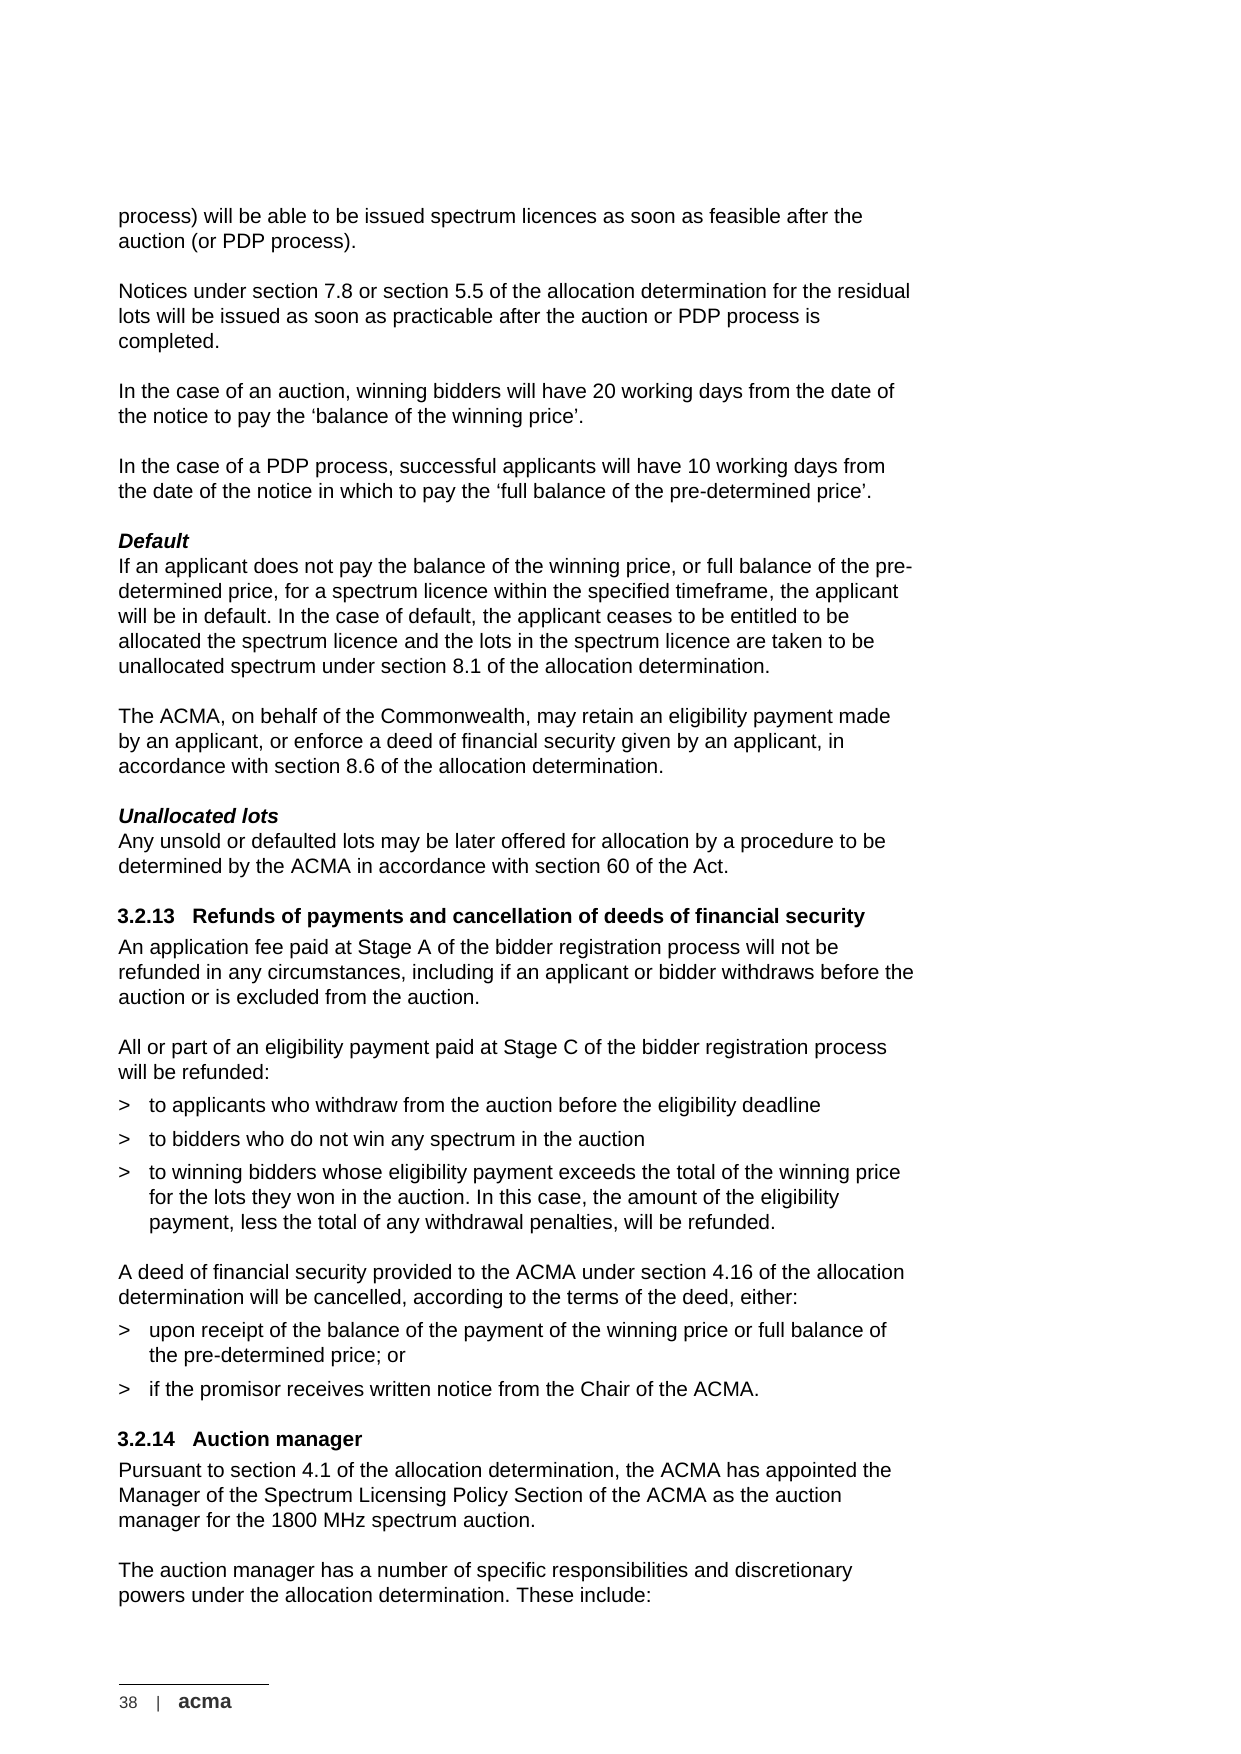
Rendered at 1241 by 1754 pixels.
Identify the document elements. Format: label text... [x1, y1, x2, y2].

list to winning bidders whose eligibility payment exceeds the total of the winning price for the lots they won in the auction. In this case, the amount of the eligibility payment, less the total of any withdrawal penalties, will be refunded. [118, 1159, 917, 1234]
text An application fee paid at Stage A of the bidder registration process will not be refunded in any circumstances, including if an applicant or bidder withdraws before the auction or is excluded from the auction. [118, 934, 917, 1009]
text In the case of a PDP process, successful applicants will have 10 working days from the date of the notice in which to pay the ‘full balance of the pre-determined price’. [118, 453, 917, 503]
text Default [118, 528, 917, 553]
list to bidders who do not win any spectrum in the auction [118, 1126, 917, 1151]
subtitle Auction manager [117, 1426, 917, 1451]
subtitle Refunds of payments and cancellation of deeds of financial security [117, 903, 917, 928]
text Any unsold or defaulted lots may be later offered for allocation by a procedure to be determined by the ACMA in accordance with section 60 of the Act. [118, 828, 917, 878]
text In the case of an auction, winning bidders will have 20 working days from the date of the notice to pay the ‘balance of the winning price’. [118, 378, 917, 428]
list to applicants who withdraw from the auction before the eligibility deadline [118, 1092, 917, 1117]
text All or part of an eligibility payment paid at Stage C of the bidder registration process will be refunded: [118, 1034, 917, 1084]
text If an applicant does not pay the balance of the winning price, or full balance of the pre-determined price, for a spectrum licence within the specified timeframe, the applicant will be in default. In the case of default, the applicant ceases to be entitled to be allocated the spectrum licence and the lots in the spectrum licence are taken to be unallocated spectrum under section 8.1 of the allocation determination. [118, 553, 917, 678]
text The ACMA, on behalf of the Commonwealth, may retain an eligibility payment made by an applicant, or enforce a deed of financial security given by an applicant, in accordance with section 8.6 of the allocation determination. [118, 703, 917, 778]
text The auction manager has a number of specific responsibilities and discretionary powers under the allocation determination. These include: [118, 1557, 917, 1607]
text Notices under section 7.8 or section 5.5 of the allocation determination for the residual lots will be issued as soon as practicable after the auction or PDP process is completed. [118, 278, 917, 353]
list if the promisor receives written notice from the Chair of the ACMA. [118, 1376, 917, 1401]
list upon receipt of the balance of the payment of the winning price or full balance of the pre-determined price; or [118, 1317, 917, 1367]
text Unallocated lots [118, 803, 917, 828]
text A deed of financial security provided to the ACMA under section 4.16 of the allocation determination will be cancelled, according to the terms of the deed, either: [118, 1259, 917, 1309]
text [118, 203, 917, 253]
text Pursuant to section 4.1 of the allocation determination, the ACMA has appointed the Manager of the Spectrum Licensing Policy Section of the ACMA as the auction manager for the 1800 MHz spectrum auction. [118, 1457, 917, 1532]
